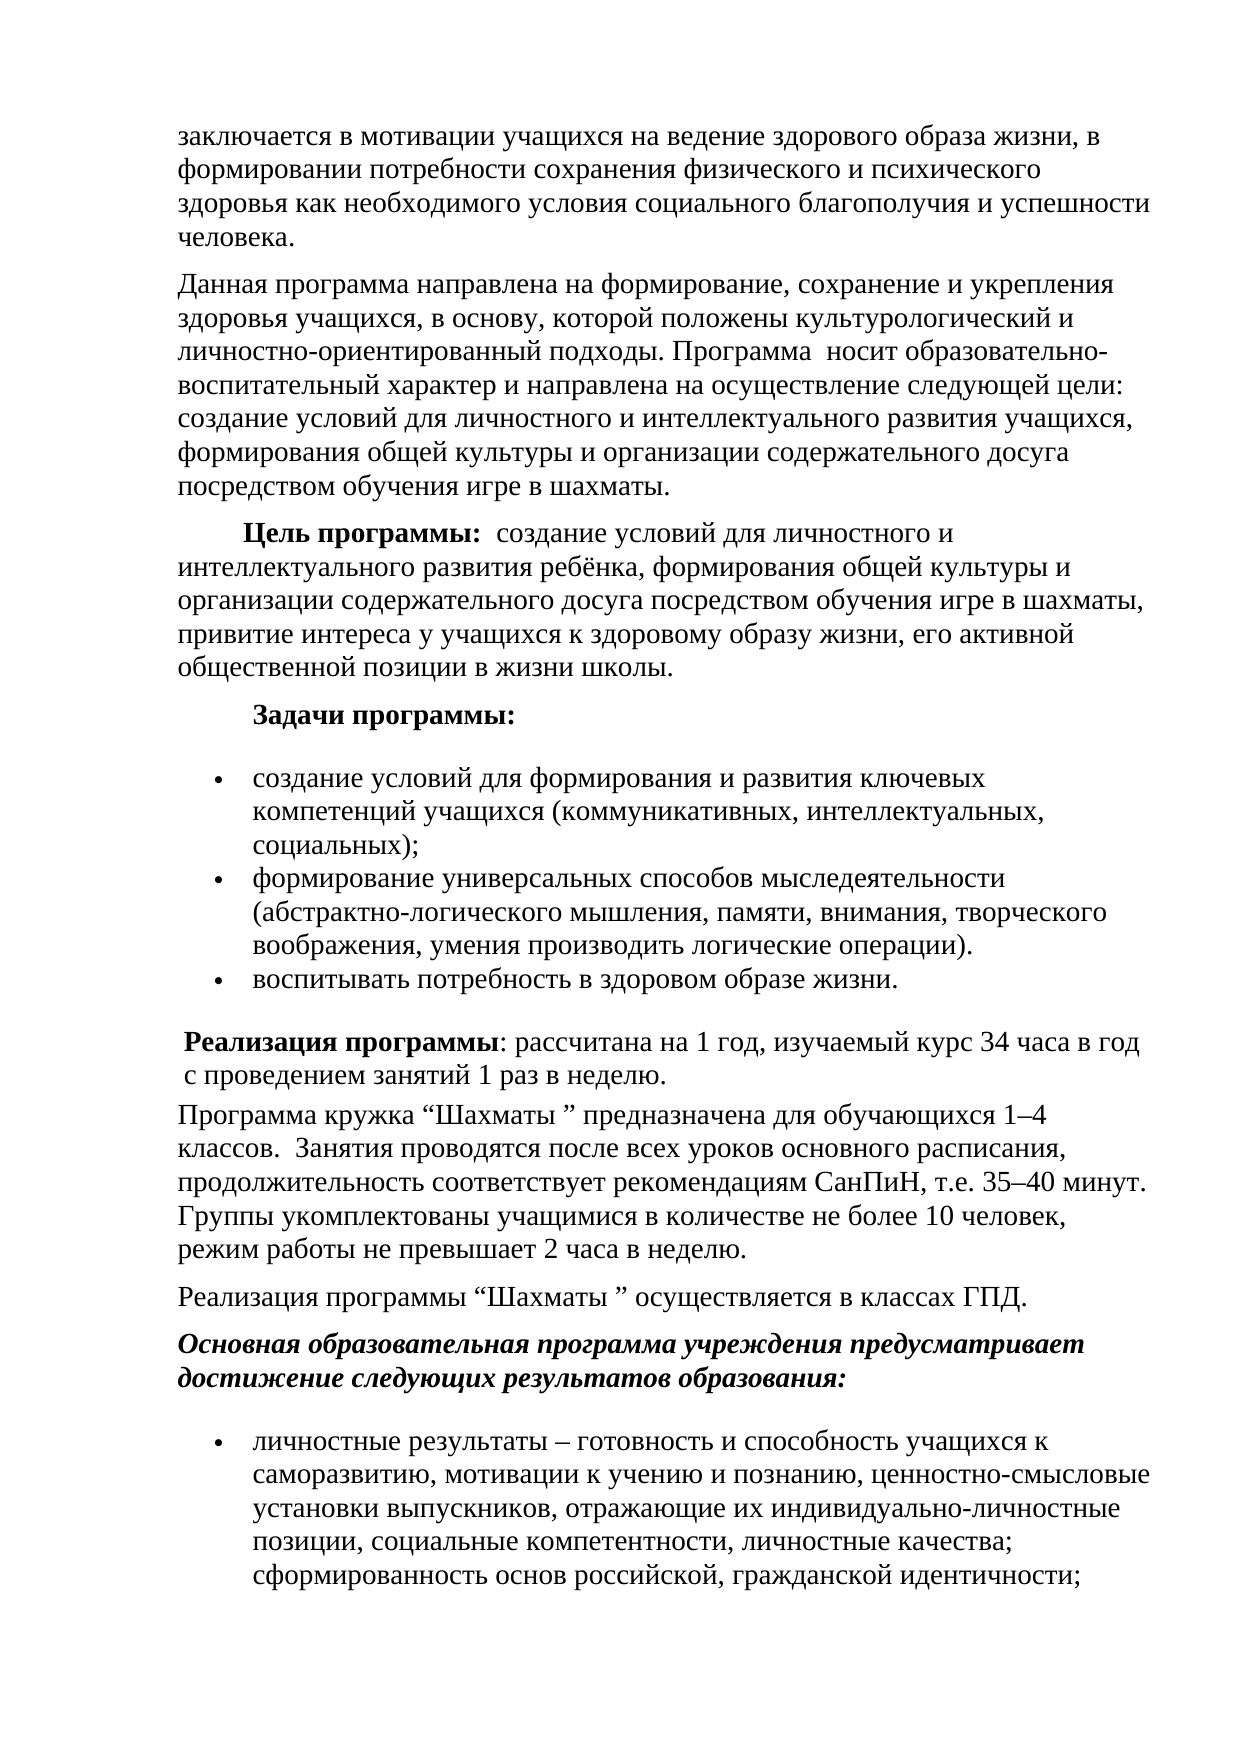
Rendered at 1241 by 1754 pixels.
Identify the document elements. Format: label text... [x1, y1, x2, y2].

list личностные результаты – готовность и способность учащихся к саморазвитию, мотивации к учению и познанию, ценностно-смысловые установки выпускников, отражающие их индивидуально-личностные позиции, социальные компетентности, личностные качества; сформированность основ российской, гражданской идентичности; [215, 1423, 1152, 1590]
text Данная программа направлена на формирование, сохранение и укрепления здоровья учащихся, в основу, которой положены культурологический и личностно-ориентированный подходы. Программа носит образовательно-воспитательный характер и направлена на осуществление следующей цели: создание условий для личностного и интеллектуального развития учащихся, формирования общей культуры и организации содержательного досуга посредством обучения игре в шахматы. [177, 266, 1152, 501]
text Цель программы: создание условий для личностного и интеллектуального развития ребёнка, формирования общей культуры и организации содержательного досуга посредством обучения игре в шахматы, привитие интереса у учащихся к здоровому образу жизни, его активной общественной позиции в жизни школы. [177, 515, 1152, 683]
list Задачи программы: [252, 697, 1152, 731]
list воспитывать потребность в здоровом образе жизни. [215, 961, 1152, 994]
text Реализация программы: рассчитана на 1 год, изучаемый курс 34 часа в год с проведением занятий 1 раз в неделю. [183, 1024, 1145, 1091]
text Основная образовательная программа учреждения предусматривает достижение следующих результатов образования: [177, 1326, 1152, 1393]
list создание условий для формирования и развития ключевых компетенций учащихся (коммуникативных, интеллектуальных, социальных); [215, 760, 1152, 860]
text Реализация программы “Шахматы ” осуществляется в классах ГПД. [177, 1279, 1152, 1312]
list формирование универсальных способов мыследеятельности (абстрактно-логического мышления, памяти, внимания, творческого воображения, умения производить логические операции). [215, 860, 1152, 961]
text Группы укомплектованы учащимися в количестве не более 10 человек, режим работы не превышает 2 часа в неделю. [177, 1198, 1152, 1265]
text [177, 118, 1152, 252]
